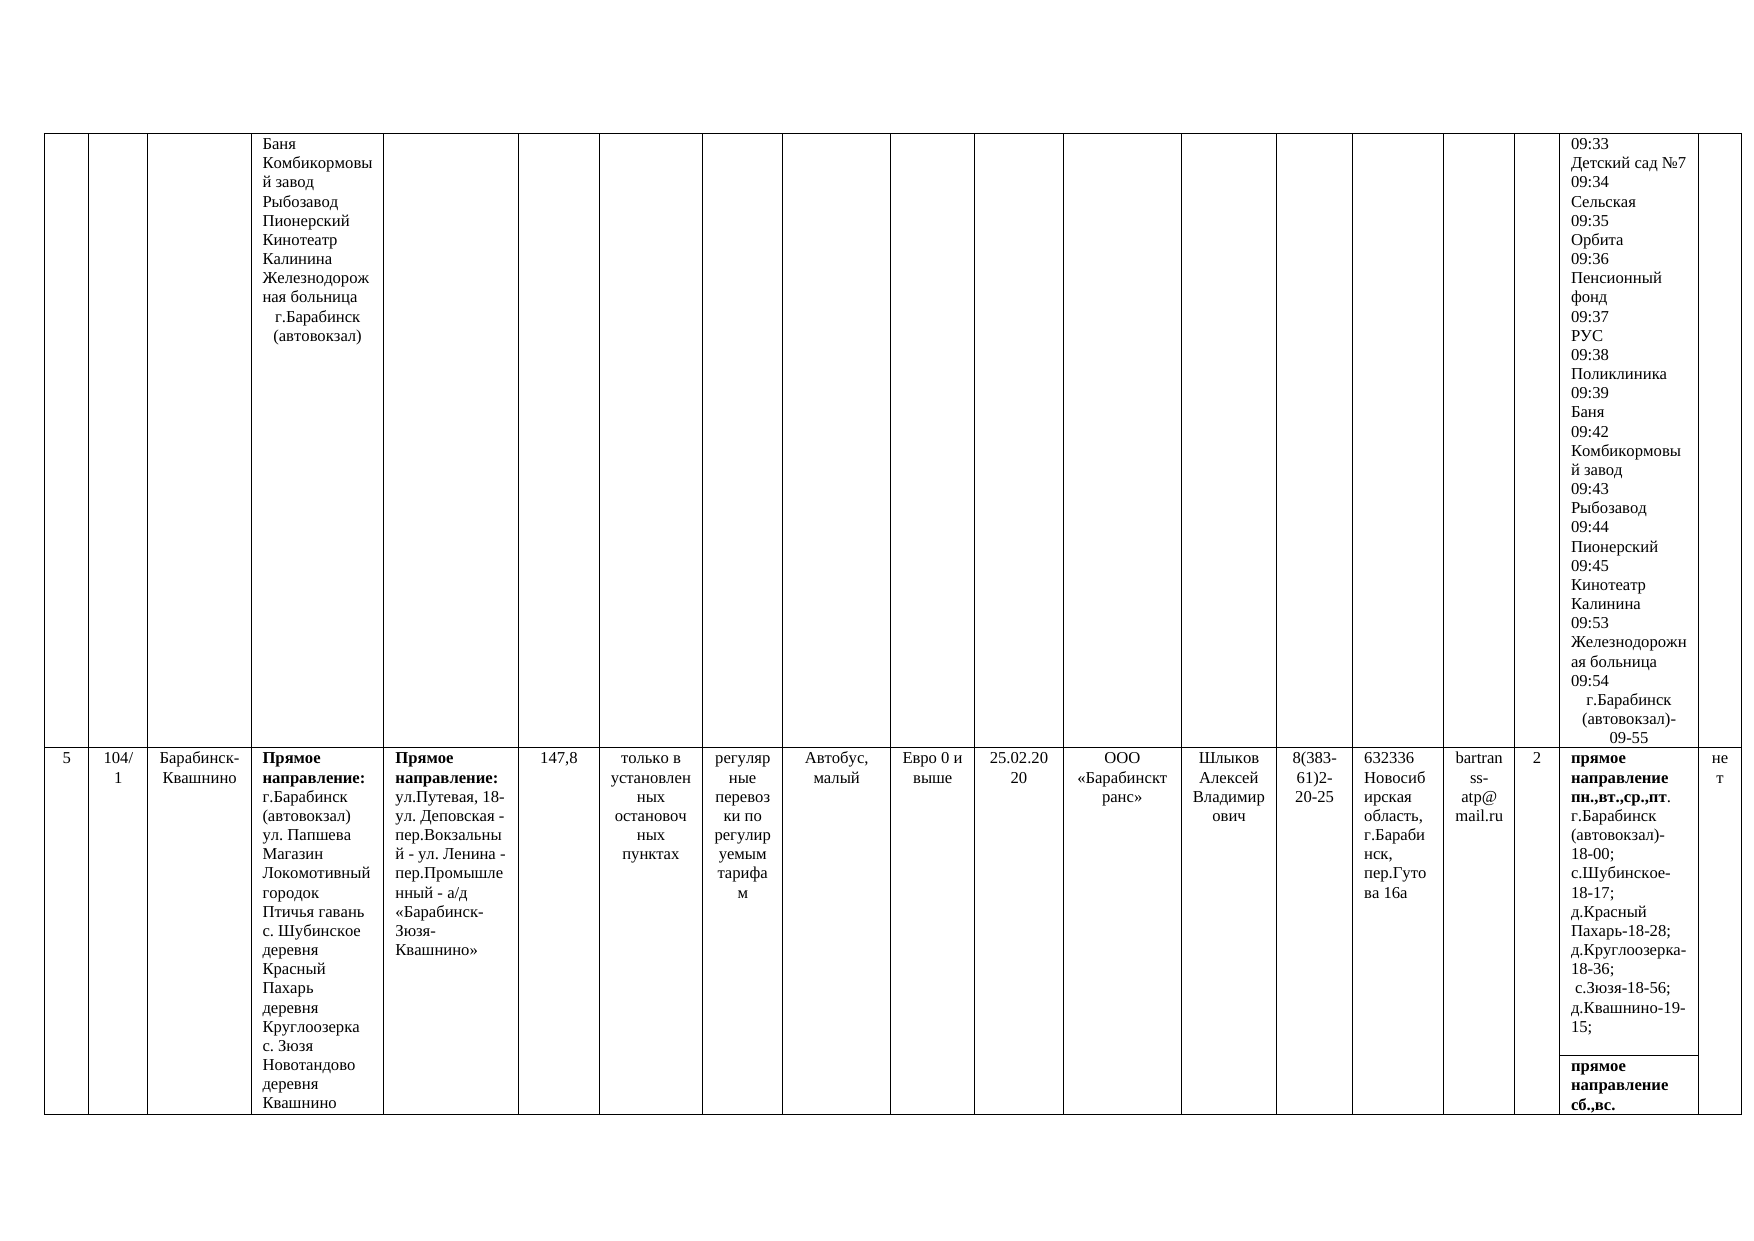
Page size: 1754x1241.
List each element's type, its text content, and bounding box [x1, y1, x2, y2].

table_cell 632336 Новосибирская область, г.Барабинск, пер.Гутова 16а [1353, 748, 1443, 1113]
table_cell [1560, 1056, 1698, 1113]
table_cell bartranss-atp@mail.ru [1444, 748, 1514, 1113]
table_cell Шлыков Алексей Владимирович [1182, 748, 1276, 1113]
table_cell ООО «Барабинсктранс» [1064, 748, 1181, 1113]
table_cell Евро 0 и выше [891, 748, 974, 1113]
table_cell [1560, 134, 1698, 747]
table_cell только в установленных остановочных пунктах [600, 748, 702, 1113]
table_cell Барабинск-Квашнино [148, 748, 251, 1113]
table_cell 2 [1515, 748, 1559, 1113]
table_cell прямое направление пн.,вт.,ср.,пт. г.Барабинск (автовокзал)- 18-00; с.Шубинское-18-17; д.Красный Пахарь-18-28; д.Круглоозерка-18-36; с.Зюзя-18-56; д.Квашнино-19-15; [1560, 748, 1698, 1055]
table_cell 147,8 [519, 748, 599, 1113]
table_cell нет [1699, 748, 1741, 1113]
table_cell [1699, 134, 1741, 747]
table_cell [252, 134, 383, 747]
table_cell Автобус, малый [783, 748, 890, 1113]
table_cell [384, 134, 518, 747]
table_cell регулярные перевозки по регулируемым тарифам [703, 748, 782, 1113]
table_cell 5 [45, 748, 88, 1113]
table_cell 104/1 [89, 748, 147, 1113]
table_cell 8(383-61)2-20-25 [1277, 748, 1352, 1113]
table_cell Прямое направление: ул.Путевая, 18-ул. Деповская -пер.Вокзальный - ул. Ленина -пер.Промышленный - а/д «Барабинск-Зюзя-Квашнино» [384, 748, 518, 1113]
table_cell Прямое направление: г.Барабинск (автовокзал) ул. Папшева Магазин Локомотивный городок Птичья гавань с. Шубинское деревня Красный Пахарь деревня Круглоозерка с. Зюзя Новотандово деревня Квашнино [252, 748, 383, 1113]
table_cell 25.02.2020 [975, 748, 1063, 1113]
